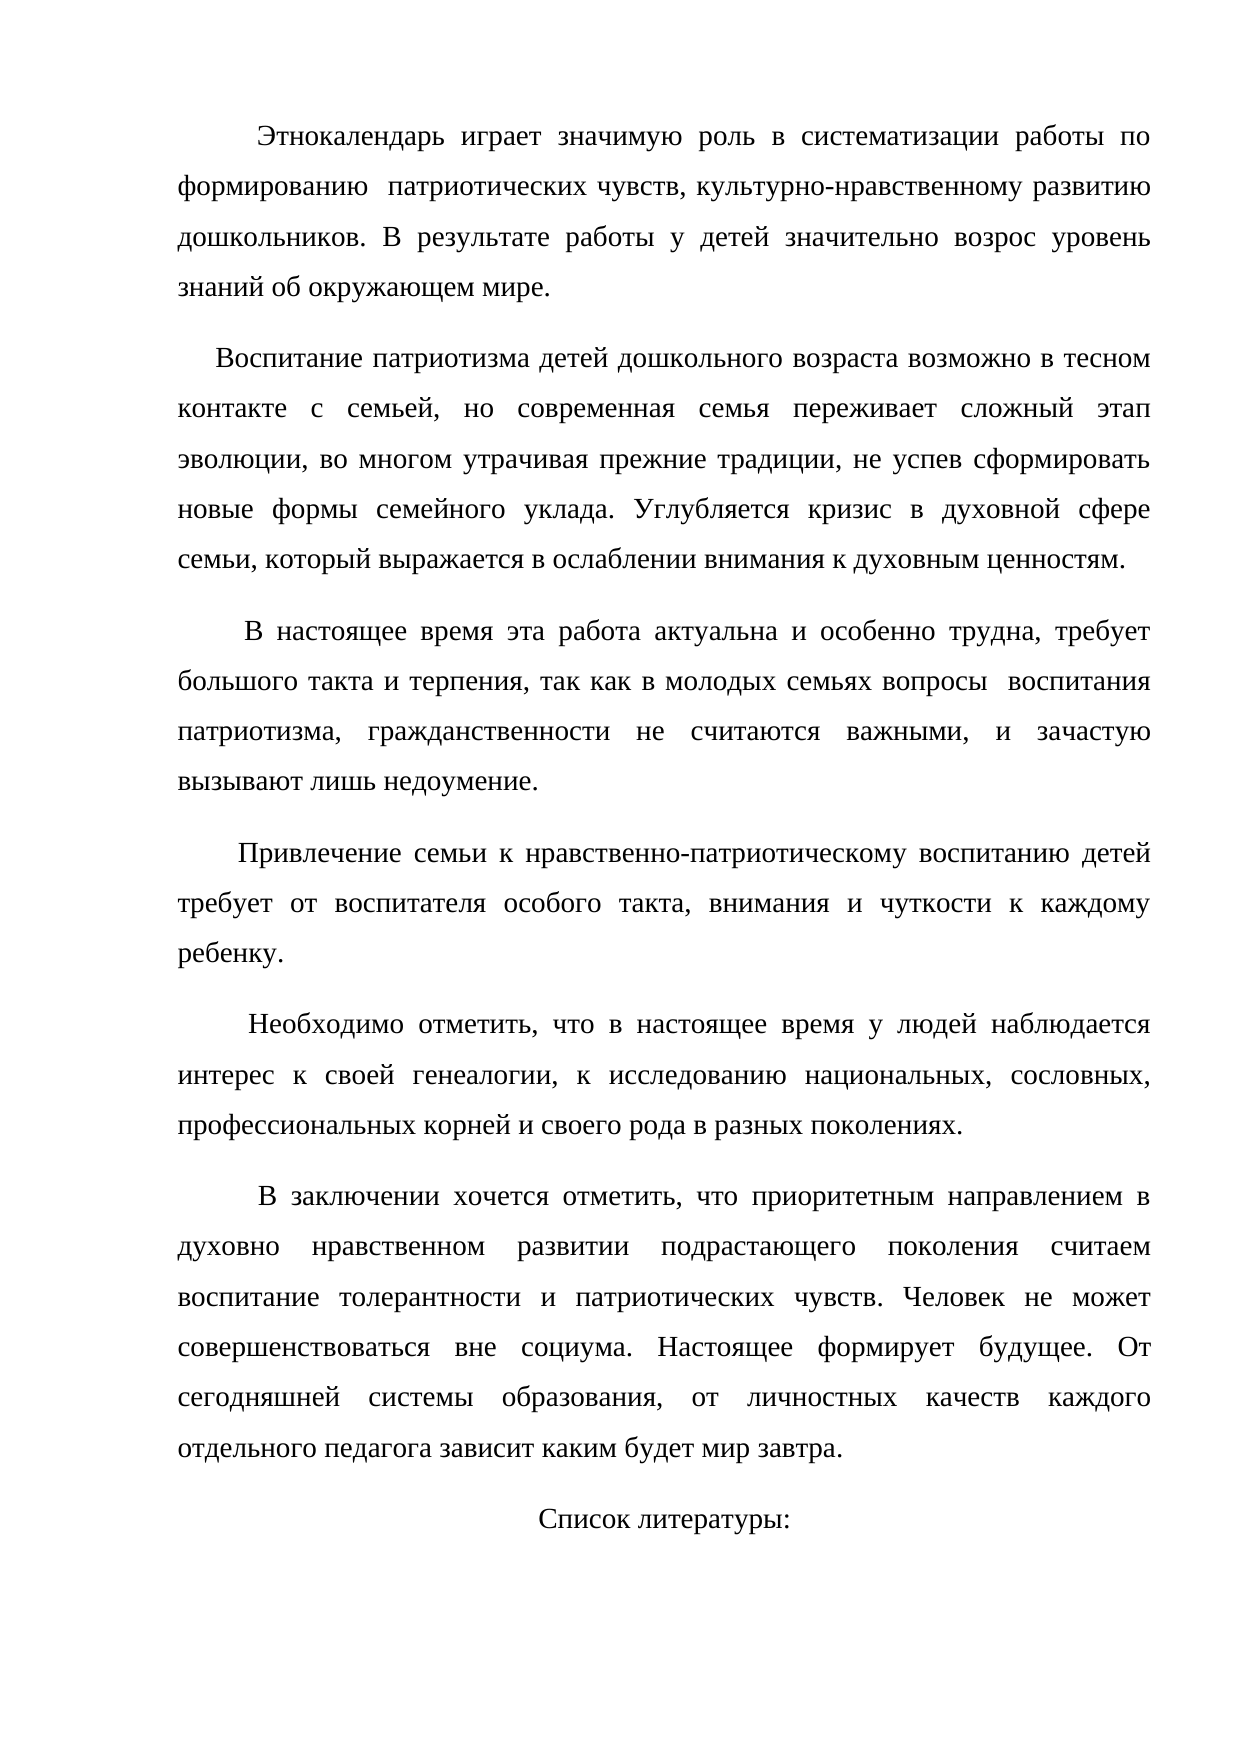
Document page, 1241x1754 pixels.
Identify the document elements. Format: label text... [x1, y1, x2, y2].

text Необходимо отметить, что в настоящее время у людей наблюдается интерес к своей генеалогии, к исследованию национальных, сословных, профессиональных корней и своего рода в разных поколениях. [177, 1006, 1152, 1141]
text В заключении хочется отметить, что приоритетным направлением в духовно нравственном развитии подрастающего поколения считаем воспитание толерантности и патриотических чувств. Человек не может совершенствоваться вне социума. Настоящее формирует будущее. От сегодняшней системы образования, от личностных качеств каждого отдельного педагога зависит каким будет мир завтра. [177, 1178, 1152, 1463]
text Воспитание патриотизма детей дошкольного возраста возможно в тесном контакте с семьей, но современная семья переживает сложный этап эволюции, во многом утрачивая прежние традиции, не успев сформировать новые формы семейного уклада. Углубляется кризис в духовной сфере семьи, который выражается в ослаблении внимания к духовным ценностям. [177, 340, 1152, 575]
text Привлечение семьи к нравственно-патриотическому воспитанию детей требует от воспитателя особого такта, внимания и чуткости к каждому ребенку. [177, 835, 1152, 969]
text Список литературы: [177, 1501, 1152, 1534]
text Этнокалендарь играет значимую роль в систематизации работы по формированию патриотических чувств, культурно-нравственному развитию дошкольников. В результате работы у детей значительно возрос уровень знаний об окружающем мире. [177, 118, 1152, 303]
text В настоящее время эта работа актуальна и особенно трудна, требует большого такта и терпения, так как в молодых семьях вопросы воспитания патриотизма, гражданственности не считаются важными, и зачастую вызывают лишь недоумение. [177, 613, 1152, 797]
